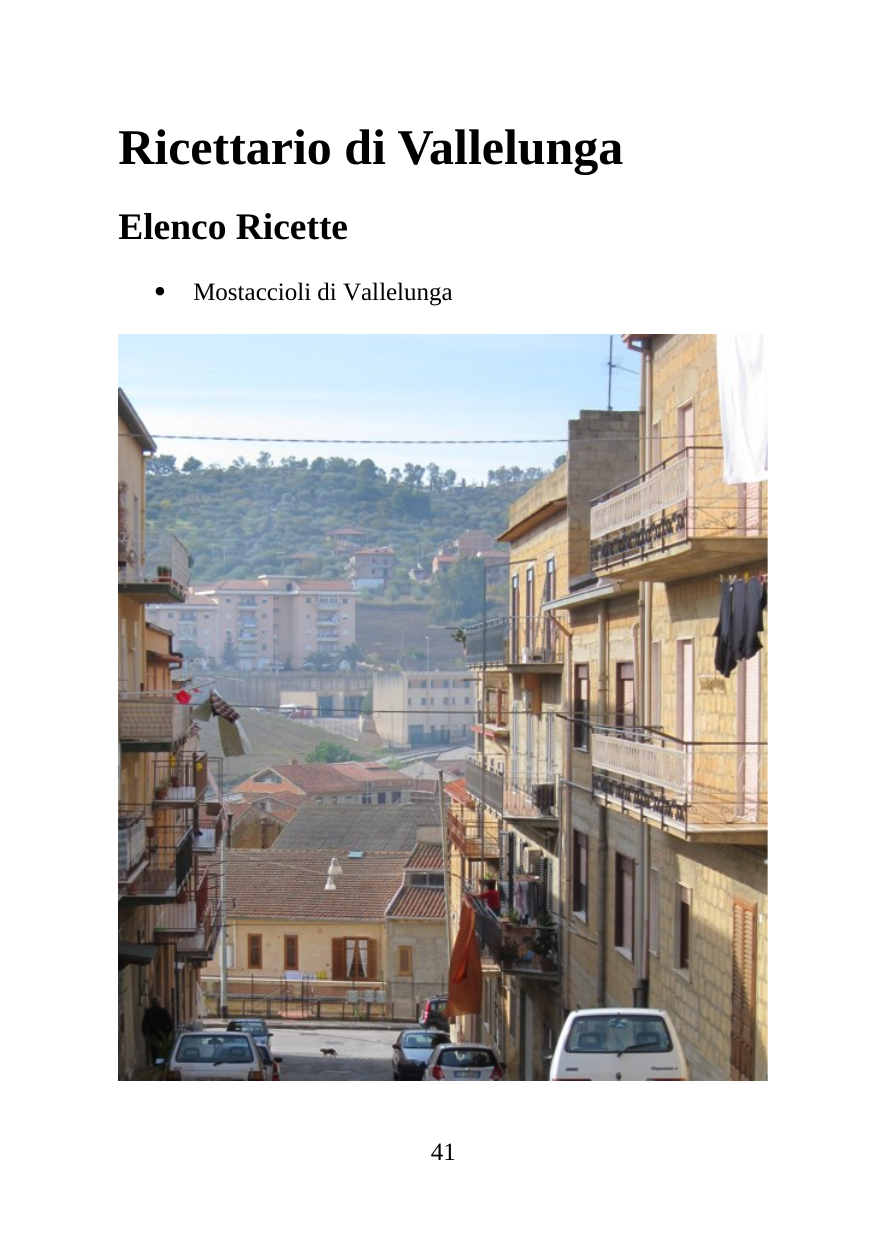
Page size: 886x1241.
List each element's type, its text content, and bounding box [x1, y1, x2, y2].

list Mostaccioli di Vallelunga [156, 277, 797, 306]
subtitle Elenco Ricette [118, 204, 797, 248]
picture [118, 334, 768, 1081]
